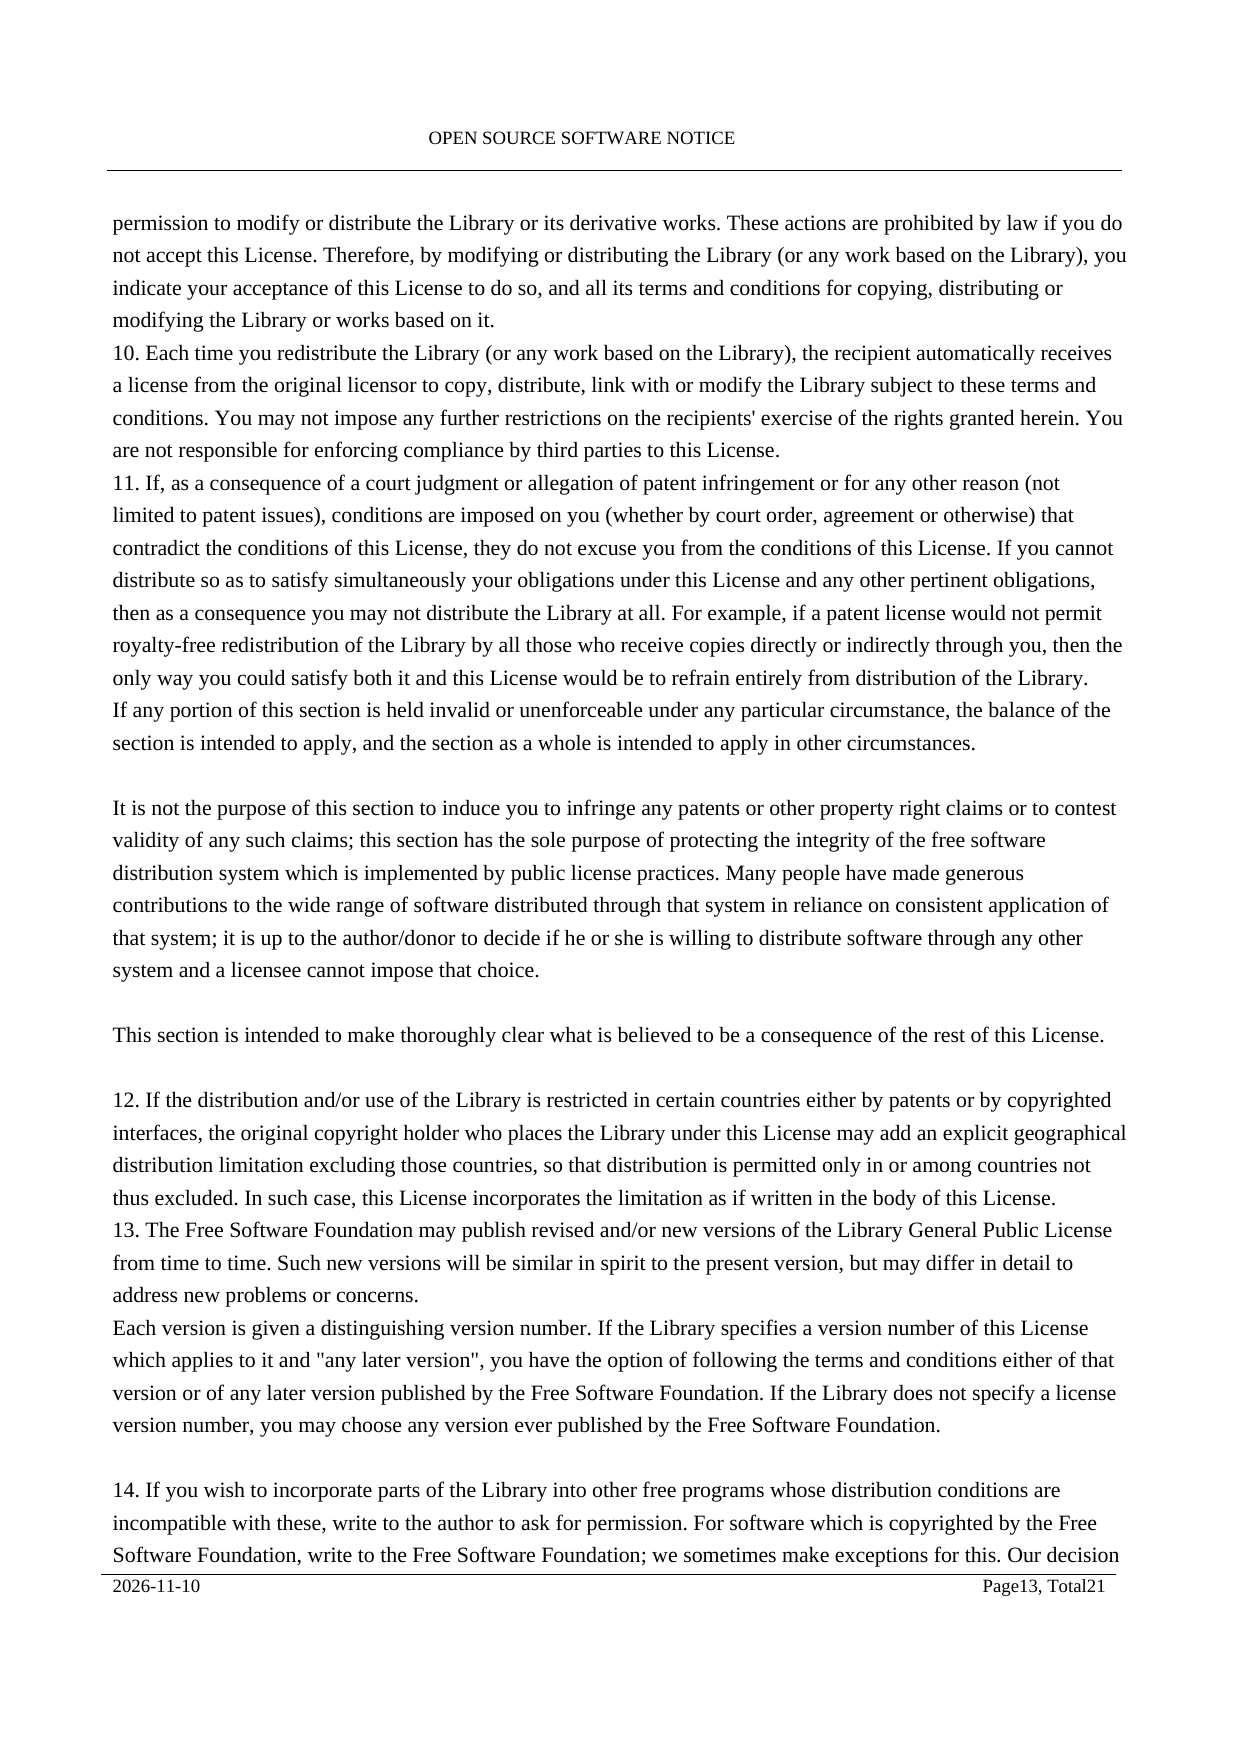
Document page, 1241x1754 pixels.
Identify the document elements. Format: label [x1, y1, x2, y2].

text [112, 206, 1128, 1571]
